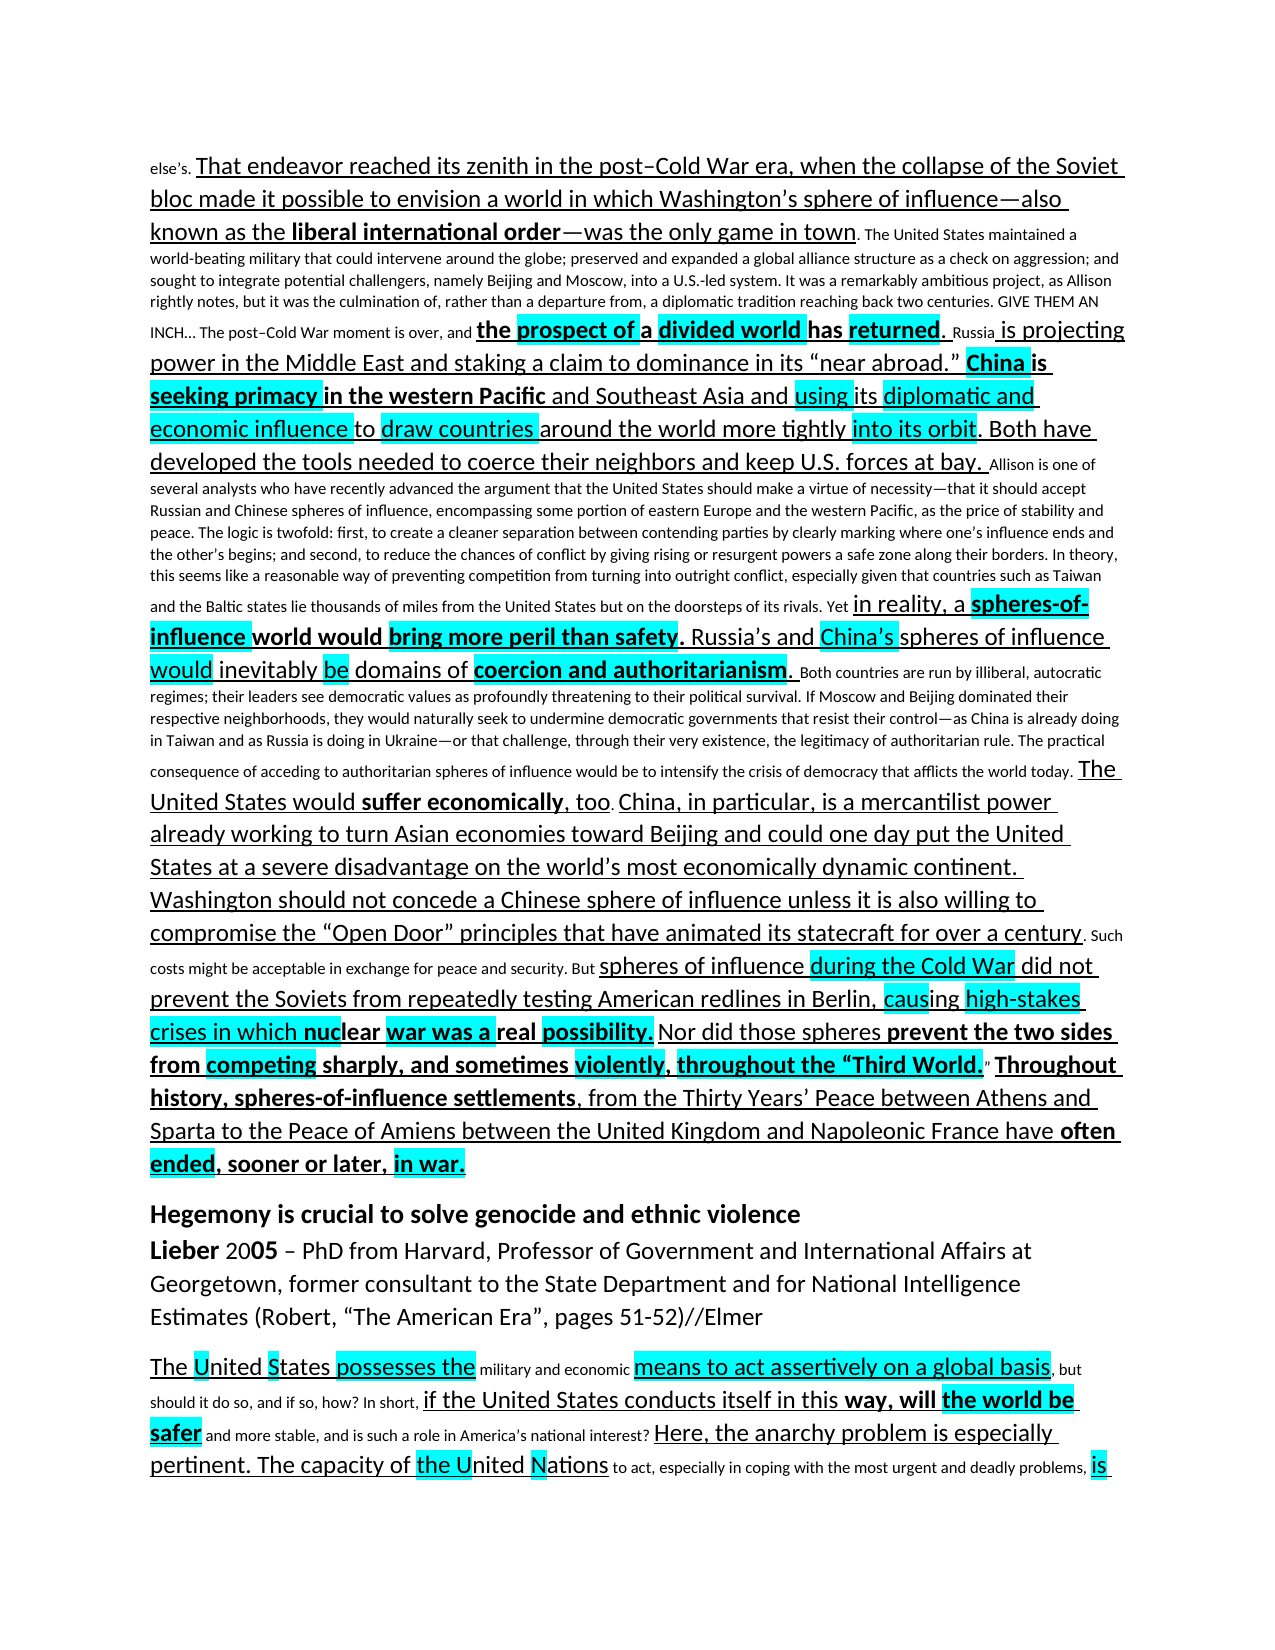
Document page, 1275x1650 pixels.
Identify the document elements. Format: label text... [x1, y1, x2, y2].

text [150, 1351, 1125, 1480]
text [150, 150, 1125, 1178]
text Lieber 2005 – PhD from Harvard, Professor of Government and International Affairs at Georgetown, former consultant to the State Department and for National Intelligence Estimates (Robert, “The American Era”, pages 51-52)//Elmer [150, 1233, 1125, 1332]
subtitle Hegemony is crucial to solve genocide and ethnic violence [150, 1197, 1125, 1230]
